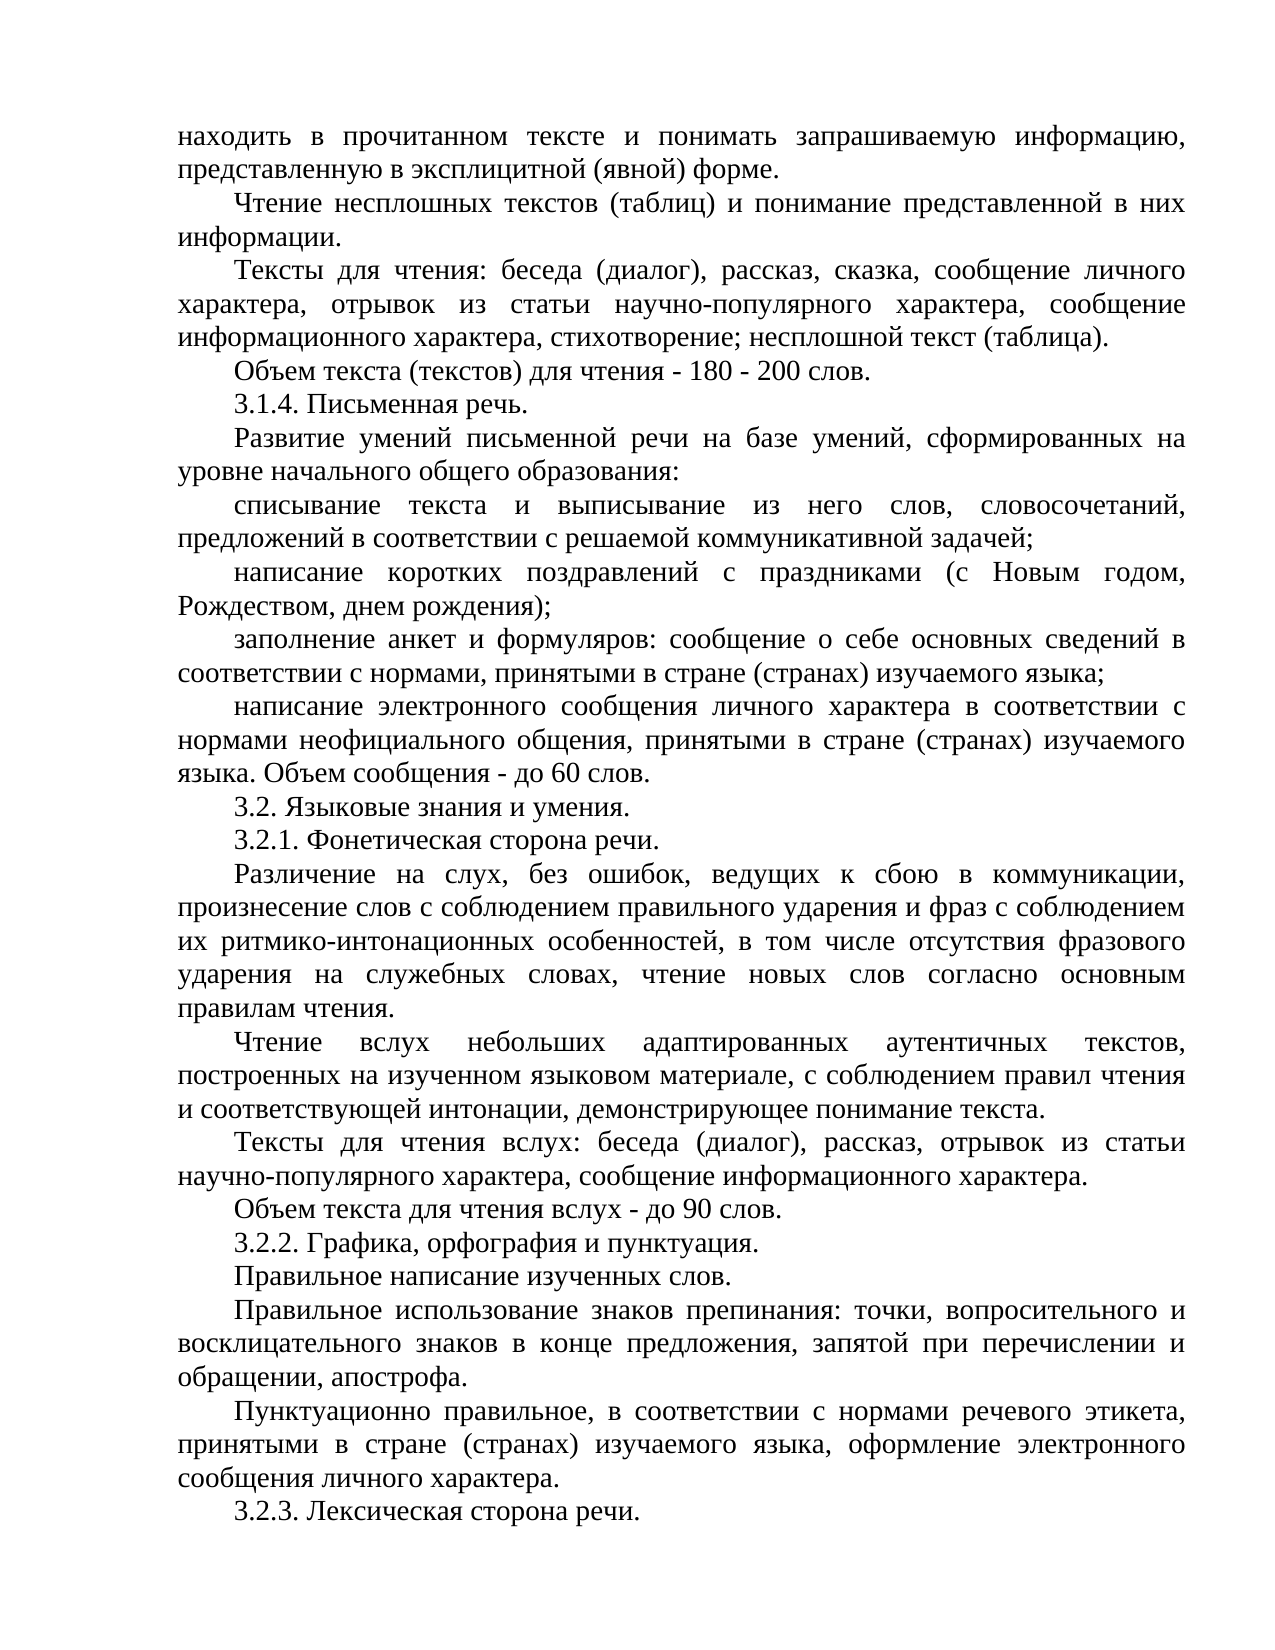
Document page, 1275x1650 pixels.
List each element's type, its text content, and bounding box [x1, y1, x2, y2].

text 3.2.3. Лексическая сторона речи. [177, 1493, 1186, 1527]
text написание электронного сообщения личного характера в соответствии с нормами неофициального общения, принятыми в стране (странах) изучаемого языка. Объем сообщения - до 60 слов. [177, 688, 1186, 789]
text написание коротких поздравлений с праздниками (с Новым годом, Рождеством, днем рождения); [177, 554, 1186, 621]
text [177, 118, 1186, 185]
text Развитие умений письменной речи на базе умений, сформированных на уровне начального общего образования: [177, 420, 1186, 487]
text списывание текста и выписывание из него слов, словосочетаний, предложений в соответствии с решаемой коммуникативной задачей; [177, 487, 1186, 554]
text Чтение несплошных текстов (таблиц) и понимание представленной в них информации. [177, 185, 1186, 252]
text заполнение анкет и формуляров: сообщение о себе основных сведений в соответствии с нормами, принятыми в стране (странах) изучаемого языка; [177, 621, 1186, 688]
text Тексты для чтения вслух: беседа (диалог), рассказ, отрывок из статьи научно-популярного характера, сообщение информационного характера. [177, 1124, 1186, 1191]
text 3.2. Языковые знания и умения. [177, 789, 1186, 822]
text Объем текста (текстов) для чтения - 180 - 200 слов. [177, 353, 1186, 386]
text 3.1.4. Письменная речь. [177, 386, 1186, 420]
text 3.2.1. Фонетическая сторона речи. [177, 822, 1186, 856]
text Различение на слух, без ошибок, ведущих к сбою в коммуникации, произнесение слов с соблюдением правильного ударения и фраз с соблюдением их ритмико-интонационных особенностей, в том числе отсутствия фразового ударения на служебных словах, чтение новых слов согласно основным правилам чтения. [177, 856, 1186, 1024]
text Объем текста для чтения вслух - до 90 слов. [177, 1191, 1186, 1225]
text Тексты для чтения: беседа (диалог), рассказ, сказка, сообщение личного характера, отрывок из статьи научно-популярного характера, сообщение информационного характера, стихотворение; несплошной текст (таблица). [177, 252, 1186, 353]
text Правильное написание изученных слов. [177, 1258, 1186, 1292]
text Правильное использование знаков препинания: точки, вопросительного и восклицательного знаков в конце предложения, запятой при перечислении и обращении, апострофа. [177, 1292, 1186, 1393]
text Пунктуационно правильное, в соответствии с нормами речевого этикета, принятыми в стране (странах) изучаемого языка, оформление электронного сообщения личного характера. [177, 1393, 1186, 1493]
text Чтение вслух небольших адаптированных аутентичных текстов, построенных на изученном языковом материале, с соблюдением правил чтения и соответствующей интонации, демонстрирующее понимание текста. [177, 1024, 1186, 1124]
text 3.2.2. Графика, орфография и пунктуация. [177, 1225, 1186, 1258]
